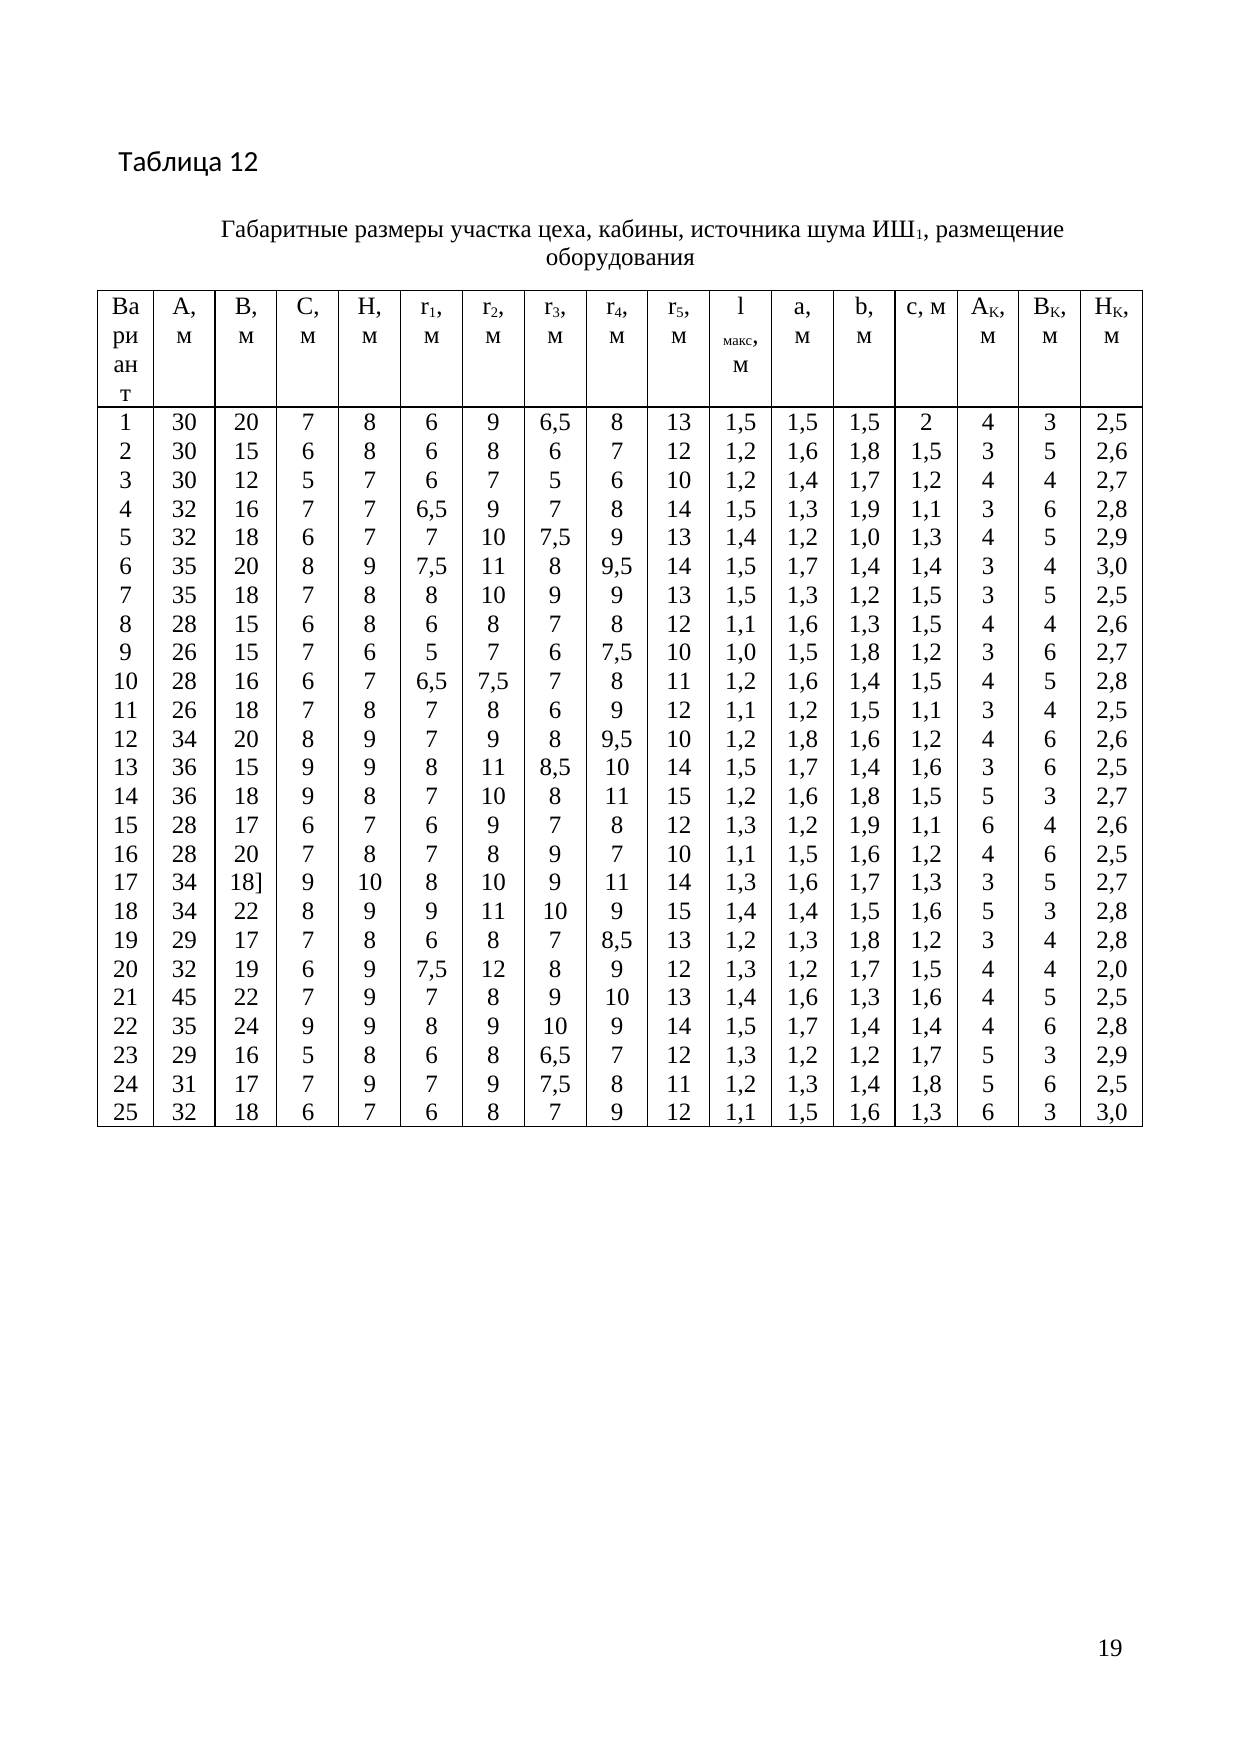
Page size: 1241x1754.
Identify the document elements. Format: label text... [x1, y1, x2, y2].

text Габаритные размеры участка цеха, кабины, источника шума ИШ1, размещение оборудования [118, 214, 1122, 271]
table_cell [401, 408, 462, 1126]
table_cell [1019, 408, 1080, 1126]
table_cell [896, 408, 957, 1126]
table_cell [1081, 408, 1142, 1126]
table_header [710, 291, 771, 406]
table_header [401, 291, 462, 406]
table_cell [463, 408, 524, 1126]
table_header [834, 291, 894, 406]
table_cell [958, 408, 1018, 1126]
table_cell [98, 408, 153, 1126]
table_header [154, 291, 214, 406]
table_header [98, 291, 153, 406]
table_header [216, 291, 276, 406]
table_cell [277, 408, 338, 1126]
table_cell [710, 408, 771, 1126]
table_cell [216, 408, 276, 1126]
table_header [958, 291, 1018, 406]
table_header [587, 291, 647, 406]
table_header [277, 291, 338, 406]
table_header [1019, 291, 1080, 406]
subtitle Таблица 12 [118, 143, 1122, 179]
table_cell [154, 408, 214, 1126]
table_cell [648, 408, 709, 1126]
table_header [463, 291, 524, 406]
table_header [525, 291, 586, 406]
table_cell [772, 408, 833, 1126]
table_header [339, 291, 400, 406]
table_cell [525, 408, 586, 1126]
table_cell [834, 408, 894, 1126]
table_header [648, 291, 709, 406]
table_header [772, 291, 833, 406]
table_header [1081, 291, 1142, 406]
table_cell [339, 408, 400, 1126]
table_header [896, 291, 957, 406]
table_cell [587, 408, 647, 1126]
